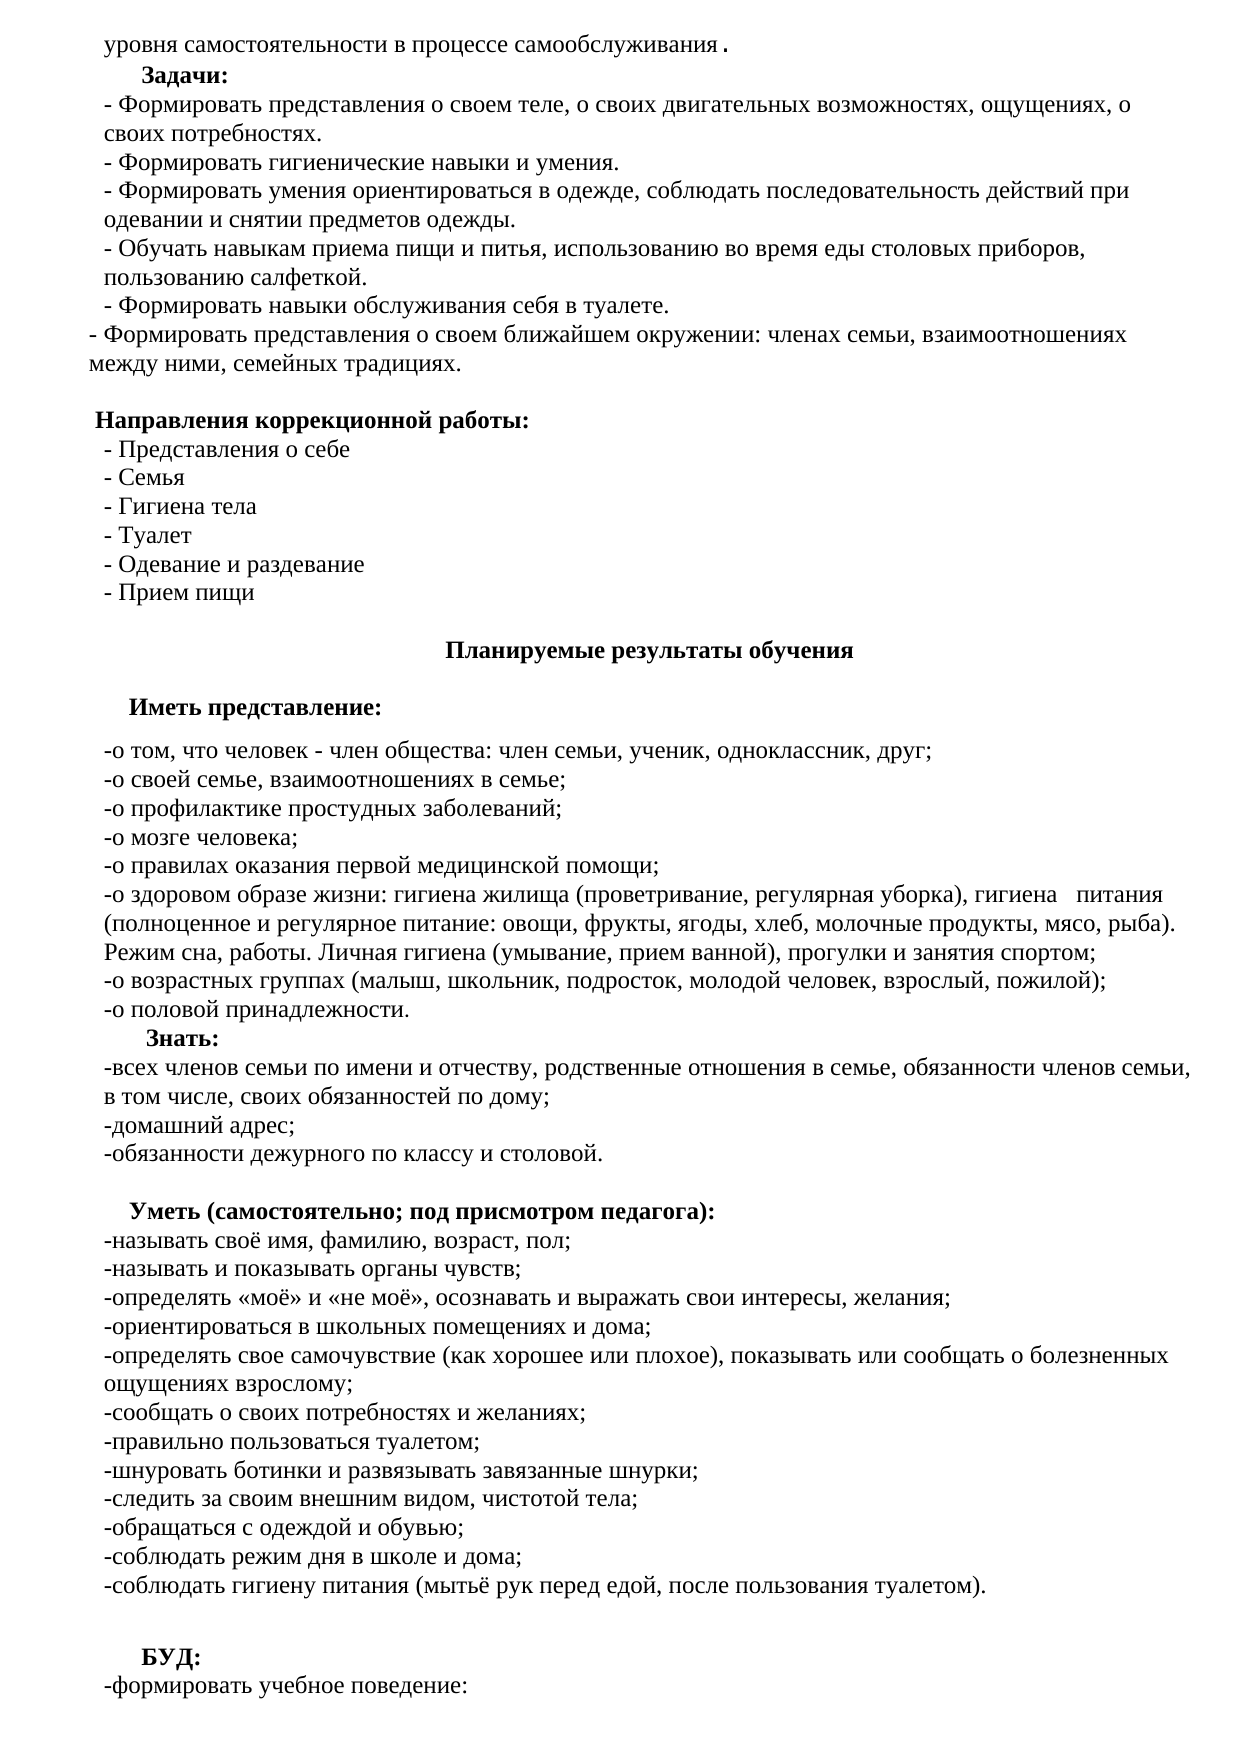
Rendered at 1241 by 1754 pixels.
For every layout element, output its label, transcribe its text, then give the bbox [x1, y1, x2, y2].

text -правильно пользоваться туалетом; [103, 1426, 1196, 1455]
text - Формировать представления о своем ближайшем окружении: членах семьи, взаимоотношениях между ними, семейных традициях. [89, 319, 1196, 377]
text Задачи: [103, 60, 1196, 89]
text -о том, что человек - член общества: член семьи, ученик, одноклассник, друг; [103, 736, 1196, 764]
text Иметь представление: [103, 692, 1196, 721]
text -обращаться с одеждой и обувью; [103, 1512, 1196, 1541]
text Направления коррекционной работы: [89, 405, 1196, 434]
text -всех членов семьи по имени и отчеству, родственные отношения в семье, обязанности членов семьи, в том числе, своих обязанностей по дому; [103, 1052, 1196, 1110]
text -сообщать о своих потребностях и желаниях; [103, 1397, 1196, 1426]
text -шнуровать ботинки и развязывать завязанные шнурки; [103, 1455, 1196, 1483]
text - Обучать навыкам приема пищи и питья, использованию во время еды столовых приборов, пользованию салфеткой. [103, 233, 1196, 290]
text -называть своё имя, фамилию, возраст, пол; [103, 1225, 1196, 1253]
text -обязанности дежурного по классу и столовой. [103, 1138, 1196, 1167]
text -формировать учебное поведение: [103, 1670, 1196, 1699]
text -называть и показывать органы чувств; [103, 1253, 1196, 1282]
text - Одевание и раздевание [103, 549, 1196, 577]
text -следить за своим внешним видом, чистотой тела; [103, 1483, 1196, 1512]
text -о половой принадлежности. [103, 994, 1196, 1023]
text -о своей семье, взаимоотношениях в семье; [103, 764, 1196, 793]
text - Представления о себе [103, 434, 1196, 462]
text Уметь (самостоятельно; под присмотром педагога): [103, 1196, 1196, 1225]
text -о возрастных группах (малыш, школьник, подросток, молодой человек, взрослый, пожилой); [103, 966, 1196, 994]
text -домашний адрес; [103, 1110, 1196, 1138]
text Планируемые результаты обучения [103, 635, 1196, 664]
text -о профилактике простудных заболеваний; [103, 793, 1196, 822]
text -соблюдать гигиену питания (мытьё рук перед едой, после пользования туалетом). [103, 1570, 1196, 1598]
text - Семья [103, 462, 1196, 491]
text БУД: [141, 1642, 1196, 1670]
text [103, 29, 1196, 60]
text -ориентироваться в школьных помещениях и дома; [103, 1311, 1196, 1340]
text -о правилах оказания первой медицинской помощи; [103, 851, 1196, 879]
text - Прием пищи [103, 577, 1196, 606]
text - Формировать гигиенические навыки и умения. [103, 147, 1196, 175]
text -определять свое самочувствие (как хорошее или плохое), показывать или сообщать о болезненных ощущениях взрослому; [103, 1340, 1196, 1397]
text - Формировать представления о своем теле, о своих двигательных возможностях, ощущениях, о своих потребностях. [103, 89, 1196, 147]
text - Формировать навыки обслуживания себя в туалете. [103, 290, 1196, 319]
text - Формировать умения ориентироваться в одежде, соблюдать последовательность действий при одевании и снятии предметов одежды. [103, 175, 1196, 233]
text -определять «моё» и «не моё», осознавать и выражать свои интересы, желания; [103, 1282, 1196, 1311]
text -соблюдать режим дня в школе и дома; [103, 1541, 1196, 1570]
text -о здоровом образе жизни: гигиена жилища (проветривание, регулярная уборка), гигиена питания (полноценное и регулярное питание: овощи, фрукты, ягоды, хлеб, молочные продукты, мясо, рыба). Режим сна, работы. Личная гигиена (умывание, прием ванной), прогулки и занятия спортом; [103, 879, 1196, 966]
text Знать: [103, 1023, 1196, 1052]
text - Туалет [103, 520, 1196, 549]
text - Гигиена тела [103, 491, 1196, 520]
text -о мозге человека; [103, 822, 1196, 851]
